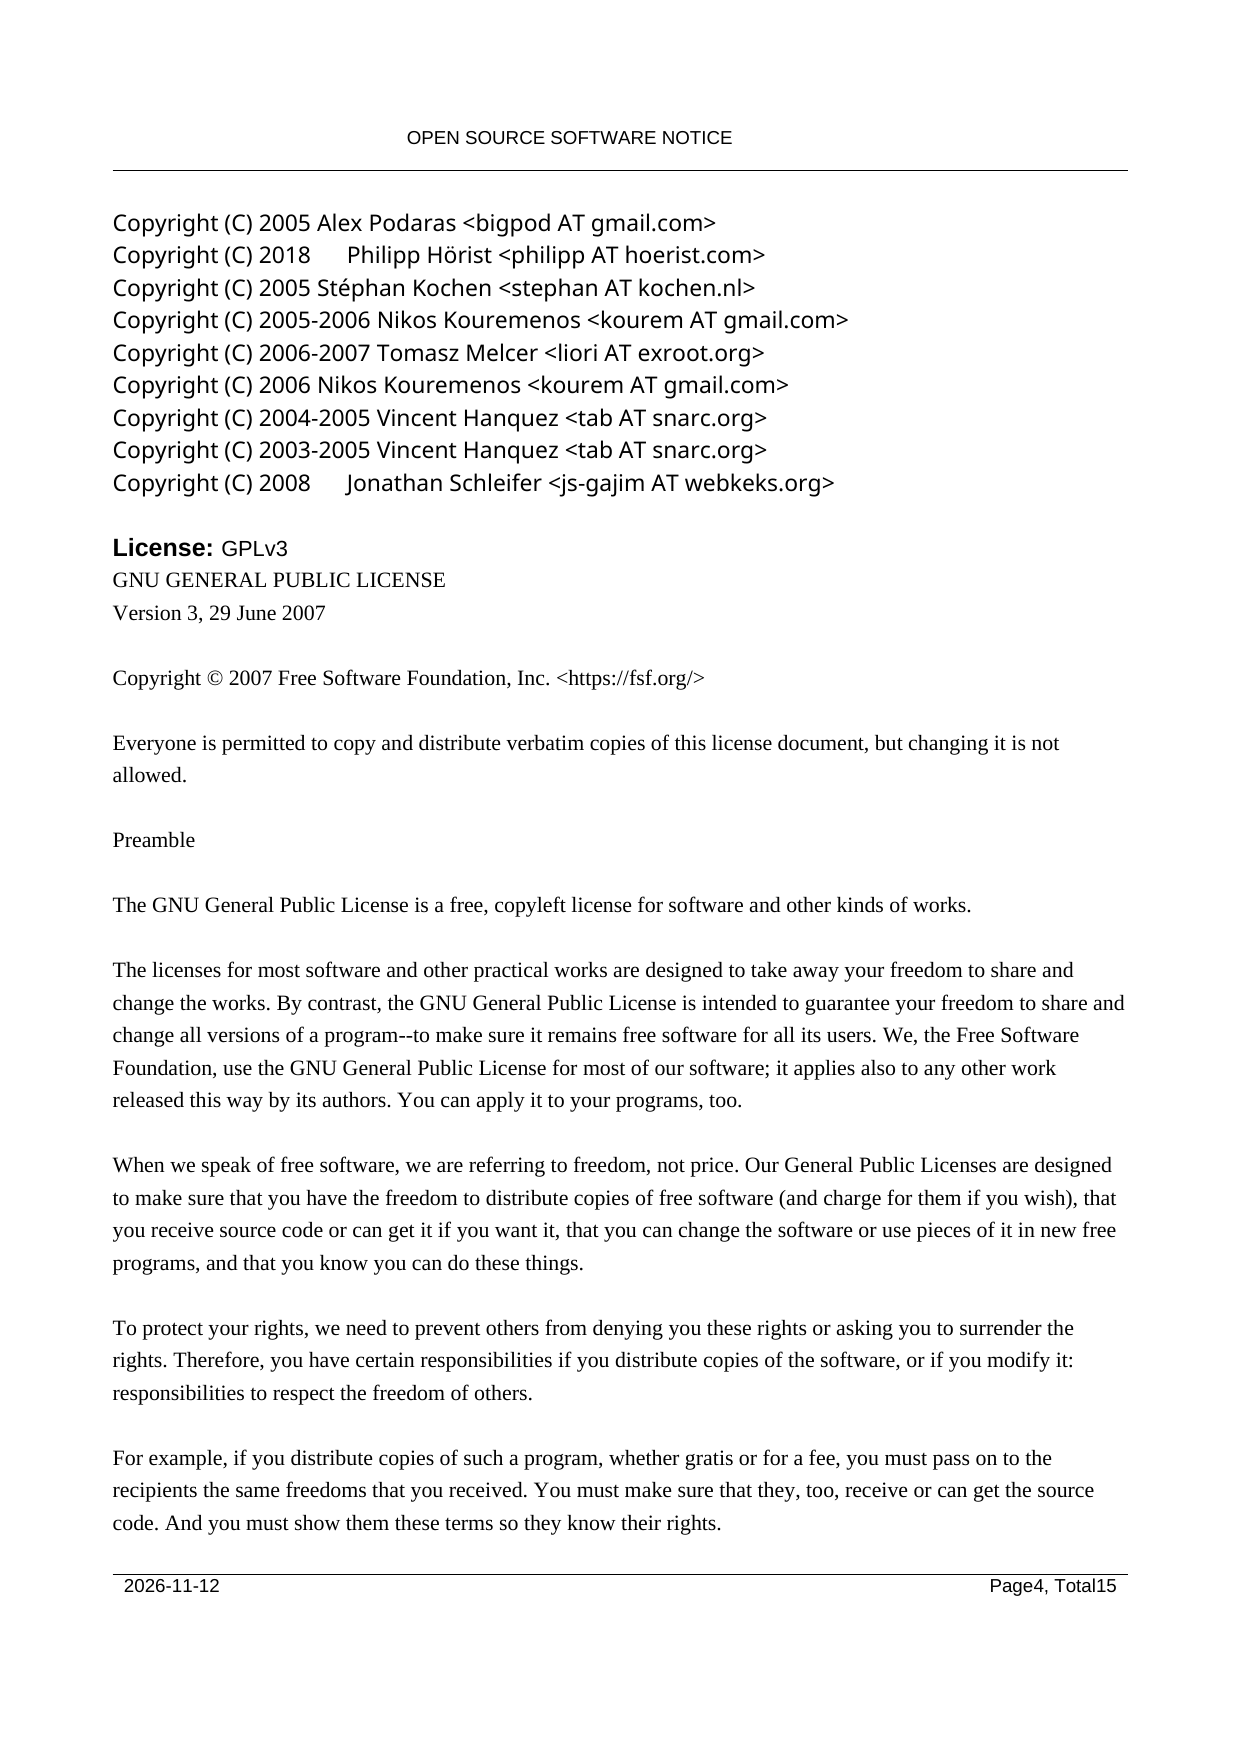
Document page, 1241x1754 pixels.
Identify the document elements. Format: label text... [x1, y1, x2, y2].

text License: GPLv3 [112, 531, 1128, 564]
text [112, 206, 1128, 531]
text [112, 564, 1128, 1539]
